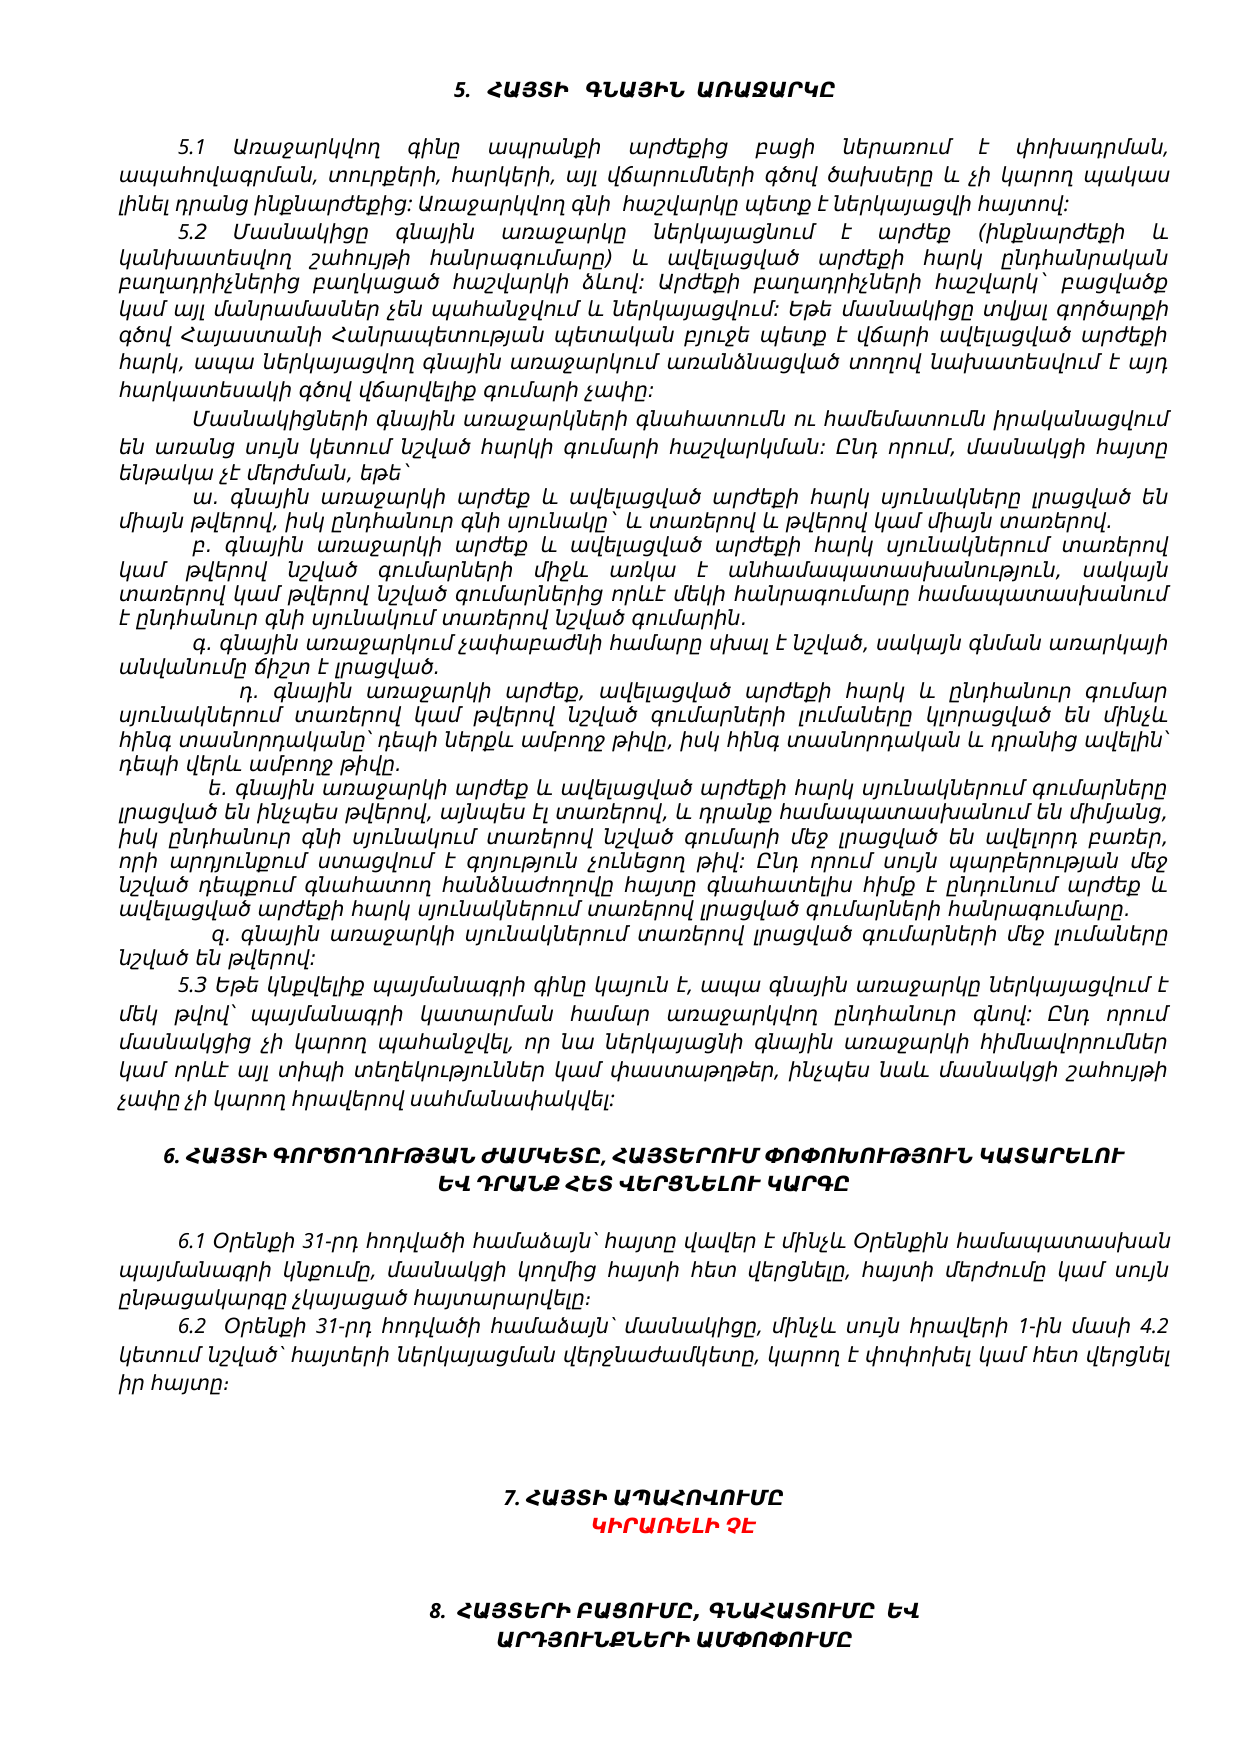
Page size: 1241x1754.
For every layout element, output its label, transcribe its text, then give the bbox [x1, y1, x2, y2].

text բ. գնային առաջարկի արժեք և ավելացված արժեքի հարկ սյունակներում տառերով կամ թվերով նշված գումարների միջև առկա է անհամապատասխանություն, սակայն տառերով կամ թվերով նշված գումարներից որևէ մեկի հանրագումարը համապատասխանում է ընդհանուր գնի սյունակում տառերով նշված գումարին. [118, 533, 1171, 631]
text զ. գնային առաջարկի սյունակներում տառերով լրացված գումարների մեջ լումաները նշված են թվերով: [118, 922, 1171, 970]
text Մասնակիցների գնային առաջարկների գնահատումն ու համեմատումն իրականացվում են առանց սույն կետում նշված հարկի գումարի հաշվարկման: Ընդ որում, մասնակցի հայտը ենթակա չէ մերժման, եթե` [118, 404, 1171, 485]
text 5.2 Մասնակիցը գնային առաջարկը ներկայացնում է արժեք (ինքնարժեքի և կանխատեսվող շահույթի հանրագումարը) և ավելացված արժեքի հարկ ընդհանրական բաղադրիչներից բաղկացած հաշվարկի ձևով: Արժեքի բաղադրիչների հաշվարկ` բացվածք կամ այլ մանրամասներ չեն պահանջվում և ներկայացվում: Եթե մասնակիցը տվյալ գործարքի գծով Հայաստանի Հանրապետության պետական բյուջե պետք է վճարի ավելացված արժեքի հարկ, ապա ներկայացվող գնային առաջարկում առանձնացված տողով նախատեսվում է այդ հարկատեսակի գծով վճարվելիք գումարի չափը: [118, 217, 1171, 404]
text ԵՎ ԴՐԱՆՔ ՀԵՏ ՎԵՐՑՆԵԼՈՒ ԿԱՐԳԸ [118, 1169, 1171, 1198]
text 6.2 Օրենքի 31-րդ հոդվածի համաձայն` մասնակիցը, մինչև սույն հրավերի 1-ին մասի 4.2 կետում նշված` հայտերի ներկայացման վերջնաժամկետը, կարող է փոփոխել կամ հետ վերցնել իր հայտը։ [118, 1312, 1171, 1397]
text գ. գնային առաջարկում չափաբաժնի համարը սխալ է նշված, սակայն գնման առարկայի անվանումը ճիշտ է լրացված. [118, 631, 1171, 679]
text ԱՐԴՅՈՒՆՔՆԵՐԻ ԱՄՓՈՓՈՒՄԸ [118, 1625, 1171, 1653]
text 5.3 Եթե կնքվելիք պայմանագրի գինը կայուն է, ապա գնային առաջարկը ներկայացվում է մեկ թվով՝ պայմանագրի կատարման համար առաջարկվող ընդհանուր գնով: Ընդ որում մասնակցից չի կարող պահանջվել, որ նա ներկայացնի գնային առաջարկի հիմնավորումներ կամ որևէ այլ տիպի տեղեկություններ կամ փաստաթղթեր, ինչպես նաև մասնակցի շահույթի չափը չի կարող հրավերով սահմանափակվել: [118, 970, 1171, 1112]
text դ. գնային առաջարկի արժեք, ավելացված արժեքի հարկ և ընդհանուր գումար սյունակներում տառերով կամ թվերով նշված գումարների լումաները կլորացված են մինչև հինգ տասնորդականը՝ դեպի ներքև ամբողջ թիվը, իսկ հինգ տասնորդական և դրանից ավելին՝ դեպի վերև ամբողջ թիվը. [118, 679, 1171, 776]
text ԿԻՐԱՌԵԼԻ ՉԷ [118, 1511, 1171, 1540]
text 5.1 Առաջարկվող գինը ապրանքի արժեքից բացի ներառում է փոխադրման, ապահովագրման, տուրքերի, հարկերի, այլ վճարումների գծով ծախսերը և չի կարող պակաս լինել դրանց ինքնարժեքից: Առաջարկվող գնի հաշվարկը պետք է ներկայացվի հայտով: [118, 132, 1171, 217]
text 8. ՀԱՅՏԵՐԻ ԲԱՑՈՒՄԸ, ԳՆԱՀԱՏՈՒՄԸ ԵՎ [118, 1597, 1171, 1625]
text 5. ՀԱՅՏԻ ԳՆԱՅԻՆ ԱՌԱՋԱՐԿԸ [118, 75, 1171, 103]
text 6.1 Օրենքի 31-րդ հոդվածի համաձայն` հայտը վավեր է մինչև Օրենքին համապատասխան պայմանագրի կնքումը, մասնակցի կողմից հայտի հետ վերցնելը, հայտի մերժումը կամ սույն ընթացակարգը չկայացած հայտարարվելը։ [118, 1226, 1171, 1312]
text ե. գնային առաջարկի արժեք և ավելացված արժեքի հարկ սյունակներում գումարները լրացված են ինչպես թվերով, այնպես էլ տառերով, և դրանք համապատասխանում են միմյանց, իսկ ընդհանուր գնի սյունակում տառերով նշված գումարի մեջ լրացված են ավելորդ բառեր, որի արդյունքում ստացվում է գոյություն չունեցող թիվ: Ընդ որում սույն պարբերության մեջ նշված դեպքում գնահատող հանձնաժողովը հայտը գնահատելիս հիմք է ընդունում արժեք և ավելացված արժեքի հարկ սյունակներում տառերով լրացված գումարների հանրագումարը. [118, 776, 1171, 922]
text ա. գնային առաջարկի արժեք և ավելացված արժեքի հարկ սյունակները լրացված են միայն թվերով, իսկ ընդհանուր գնի սյունակը` և տառերով և թվերով կամ միայն տառերով. [118, 485, 1171, 533]
text 6. ՀԱՅՏԻ ԳՈՐԾՈՂՈՒԹՅԱՆ ԺԱՄԿԵՏԸ, ՀԱՅՏԵՐՈՒՄ ՓՈՓՈԽՈՒԹՅՈՒՆ ԿԱՏԱՐԵԼՈՒ [118, 1141, 1171, 1169]
text 7. ՀԱՅՏԻ ԱՊԱՀՈՎՈՒՄԸ [118, 1483, 1171, 1511]
